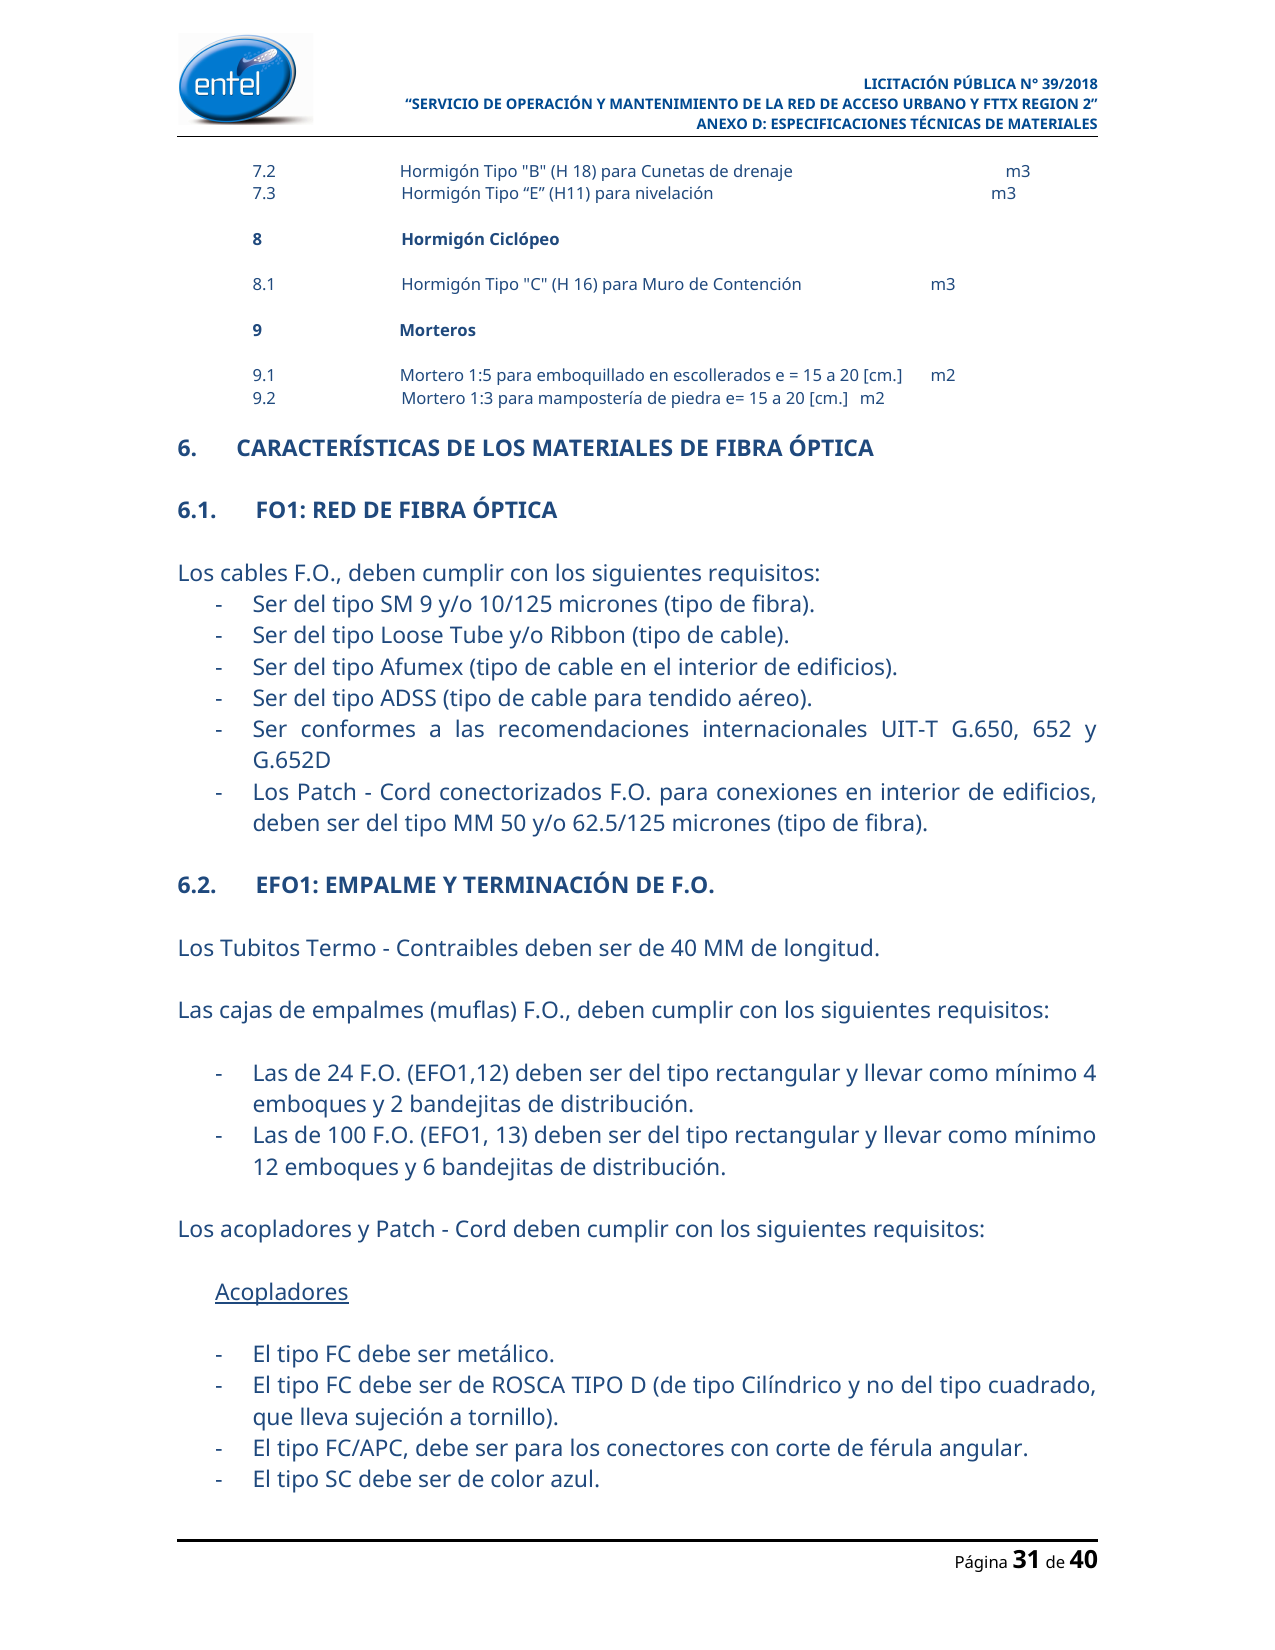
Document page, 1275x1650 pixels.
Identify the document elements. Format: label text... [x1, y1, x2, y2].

subtitle EFO1: EMPALME Y TERMINACIÓN DE F.O. [177, 869, 1098, 901]
text 7.2 Hormigón Tipo "B" (H 18) para Cunetas de drenaje m3 [251, 159, 1206, 182]
list El tipo SC debe ser de color azul. [215, 1463, 1098, 1494]
list Ser del tipo Loose Tube y/o Ribbon (tipo de cable). [215, 619, 1098, 651]
list El tipo FC debe ser metálico. [215, 1338, 1098, 1369]
text Acopladores [177, 1276, 1098, 1307]
subtitle FO1: RED DE FIBRA ÓPTICA [177, 494, 1098, 526]
text Los cables F.O., deben cumplir con los siguientes requisitos: [177, 557, 1098, 588]
list Las de 100 F.O. (EFO1, 13) deben ser del tipo rectangular y llevar como mínimo 12 emboques y 6 bandejitas de distribución. [215, 1119, 1098, 1182]
text 7.3 Hormigón Tipo “E” (H11) para nivelación m3 [252, 182, 1206, 205]
list Ser del tipo Afumex (tipo de cable en el interior de edificios). [215, 651, 1098, 682]
text Las cajas de empalmes (muflas) F.O., deben cumplir con los siguientes requisitos: [177, 994, 1098, 1026]
text 8.1 Hormigón Tipo "C" (H 16) para Muro de Contención m3 [251, 273, 1206, 296]
list Los Patch - Cord conectorizados F.O. para conexiones en interior de edificios, deben ser del tipo MM 50 y/o 62.5/125 micrones (tipo de fibra). [215, 776, 1098, 838]
picture [178, 33, 314, 125]
list El tipo FC/APC, debe ser para los conectores con corte de férula angular. [215, 1432, 1098, 1463]
text 9.2 Mortero 1:3 para mampostería de piedra e= 15 a 20 [cm.] m2 [251, 386, 1206, 409]
text 8 Hormigón Ciclópeo [251, 227, 1206, 250]
list Ser del tipo ADSS (tipo de cable para tendido aéreo). [215, 682, 1098, 713]
text Los Tubitos Termo - Contraibles deben ser de 40 MM de longitud. [177, 932, 1098, 963]
subtitle CARACTERÍSTICAS DE LOS MATERIALES DE FIBRA ÓPTICA [177, 432, 1098, 463]
list El tipo FC debe ser de ROSCA TIPO D (de tipo Cilíndrico y no del tipo cuadrado, que lleva sujeción a tornillo). [215, 1369, 1098, 1432]
text Los acopladores y Patch - Cord deben cumplir con los siguientes requisitos: [177, 1213, 1098, 1244]
text 9.1 Mortero 1:5 para emboquillado en escollerados e = 15 a 20 [cm.] m2 [251, 364, 1206, 386]
list Ser conformes a las recomendaciones internacionales UIT-T G.650, 652 y G.652D [215, 713, 1098, 776]
list Ser del tipo SM 9 y/o 10/125 micrones (tipo de fibra). [215, 588, 1098, 619]
text 9 Morteros [252, 318, 1206, 341]
list Las de 24 F.O. (EFO1,12) deben ser del tipo rectangular y llevar como mínimo 4 emboques y 2 bandejitas de distribución. [215, 1057, 1098, 1119]
